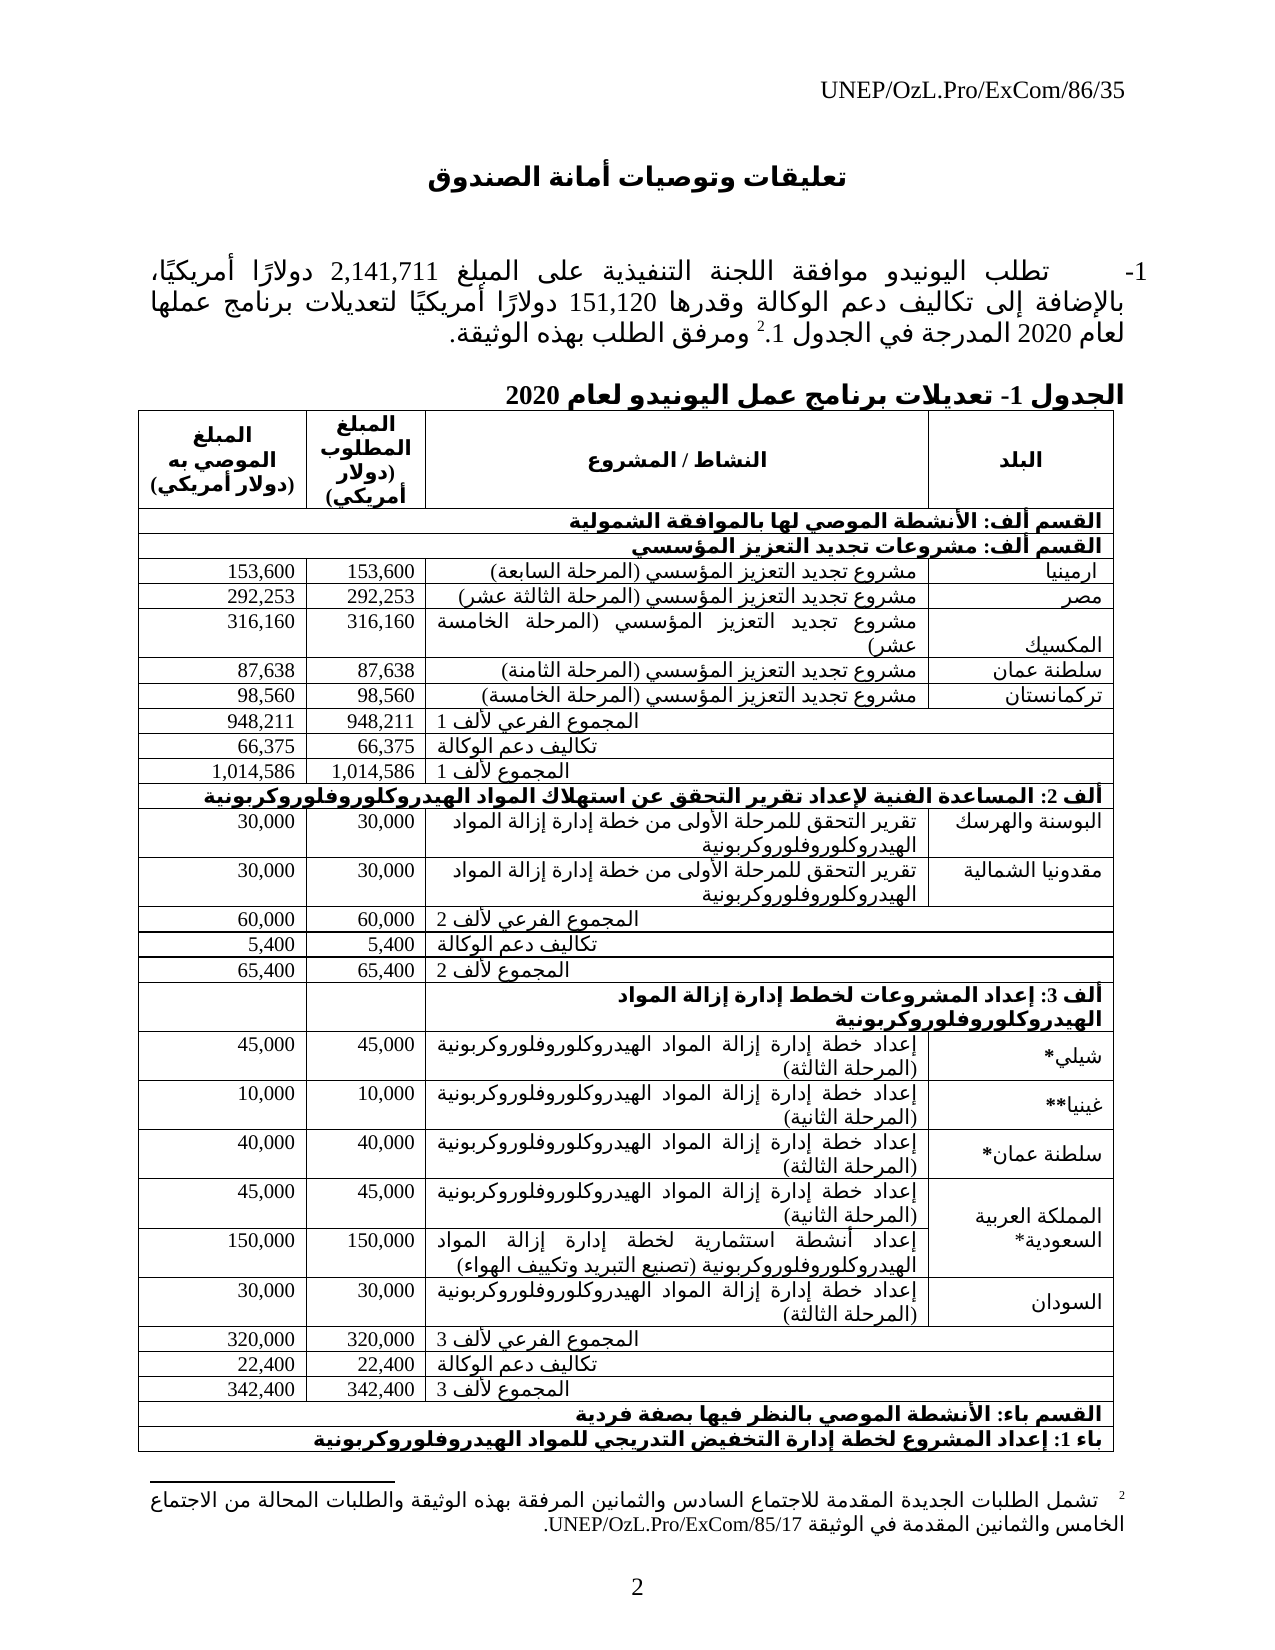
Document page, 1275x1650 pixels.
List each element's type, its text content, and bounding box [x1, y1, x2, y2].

table_cell القسم ألف: مشروعات تجديد التعزيز المؤسسي [139, 534, 1113, 558]
table_cell 30,000 [139, 858, 306, 906]
table_header المبلغ الموصي به (دولار أمريكي) [139, 411, 306, 508]
table_cell 65,400 [139, 958, 306, 982]
table_cell 30,000 [307, 1278, 425, 1326]
table_header البلد [929, 411, 1113, 508]
table_cell إعداد خطة إدارة إزالة المواد الهيدروكلوروفلوروكربونية (المرحلة الثانية) [426, 1081, 928, 1129]
table_cell غينيا** [929, 1081, 1113, 1129]
table_cell ألف 2: المساعدة الفنية لإعداد تقرير التحقق عن استهلاك المواد الهيدروكلوروفلوروكربونية [139, 784, 1113, 808]
table_cell 30,000 [307, 809, 425, 857]
table_cell مشروع تجديد التعزيز المؤسسي (المرحلة السابعة) [426, 559, 928, 583]
table_cell المجموع لألف 2 [426, 958, 1113, 982]
table_cell 292,253 [307, 584, 425, 608]
table_cell سلطنة عمان* [929, 1130, 1113, 1178]
table_cell 45,000 [139, 1032, 306, 1080]
table_cell 22,400 [139, 1352, 306, 1376]
table_cell 45,000 [307, 1179, 425, 1227]
table_cell 30,000 [139, 1278, 306, 1326]
table_cell [139, 983, 306, 1031]
table_cell 10,000 [139, 1081, 306, 1129]
table_cell 342,400 [139, 1377, 306, 1401]
table_header المبلغ المطلوب (دولار أمريكي) [307, 411, 425, 508]
table_cell المملكة العربية السعودية* [929, 1179, 1113, 1277]
table_cell 65,400 [307, 958, 425, 982]
table_cell إعداد خطة إدارة إزالة المواد الهيدروكلوروفلوروكربونية (المرحلة الثالثة) [426, 1032, 928, 1080]
table_cell 45,000 [307, 1032, 425, 1080]
table_cell مصر [929, 584, 1113, 608]
table_cell 320,000 [307, 1327, 425, 1351]
list الجدول 1- تعديلات برنامج عمل اليونيدو لعام 2020 [150, 379, 1125, 410]
table_cell إعداد خطة إدارة إزالة المواد الهيدروكلوروفلوروكربونية (المرحلة الثالثة) [426, 1130, 928, 1178]
table_cell المجموع لألف 1 [426, 759, 1113, 783]
table_cell تقرير التحقق للمرحلة الأولى من خطة إدارة إزالة المواد الهيدروكلوروفلوروكربونية [426, 809, 928, 857]
table_cell مشروع تجديد التعزيز المؤسسي (المرحلة الثامنة) [426, 658, 928, 682]
table_cell [307, 983, 425, 1031]
table_cell تقرير التحقق للمرحلة الأولى من خطة إدارة إزالة المواد الهيدروكلوروفلوروكربونية [426, 858, 928, 906]
table_cell المجموع الفرعي لألف 2 [426, 907, 1113, 931]
table_cell 153,600 [139, 559, 306, 583]
table_cell المكسيك [929, 609, 1113, 657]
table_cell 150,000 [307, 1229, 425, 1277]
table_cell المجموع لألف 3 [426, 1377, 1113, 1401]
table_cell 30,000 [139, 809, 306, 857]
table_cell القسم باء: الأنشطة الموصي بالنظر فيها بصفة فردية [139, 1402, 1113, 1426]
table_cell 150,000 [139, 1229, 306, 1277]
table_cell 87,638 [307, 658, 425, 682]
table_cell مشروع تجديد التعزيز المؤسسي (المرحلة الثالثة عشر) [426, 584, 928, 608]
table_cell إعداد أنشطة استثمارية لخطة إدارة إزالة المواد الهيدروكلوروفلوروكربونية (تصنيع التبريد وتكييف الهواء) [426, 1229, 928, 1277]
table_cell ارمينيا [929, 559, 1113, 583]
table_cell إعداد خطة إدارة إزالة المواد الهيدروكلوروفلوروكربونية (المرحلة الثالثة) [426, 1278, 928, 1326]
table_cell 66,375 [139, 734, 306, 758]
table_cell 66,375 [307, 734, 425, 758]
table_cell البوسنة والهرسك [929, 809, 1113, 857]
table_cell تركمانستان [929, 684, 1113, 707]
table_cell 60,000 [139, 907, 306, 931]
table_cell 342,400 [307, 1377, 425, 1401]
table_cell القسم ألف: الأنشطة الموصي لها بالموافقة الشمولية [139, 509, 1113, 533]
table_cell السودان [929, 1278, 1113, 1326]
table_cell 40,000 [139, 1130, 306, 1178]
table_cell 5,400 [139, 933, 306, 956]
table_cell 45,000 [139, 1179, 306, 1227]
table_cell 30,000 [307, 858, 425, 906]
table_cell 948,211 [307, 709, 425, 733]
table_cell 98,560 [139, 684, 306, 707]
table_cell تكاليف دعم الوكالة [426, 933, 1113, 956]
table_header النشاط / المشروع [426, 411, 928, 508]
table_cell 22,400 [307, 1352, 425, 1376]
table_cell مشروع تجديد التعزيز المؤسسي (المرحلة الخامسة) [426, 684, 928, 707]
list تطلب اليونيدو موافقة اللجنة التنفيذية على المبلغ 2,141,711 دولارًا أمريكيًا، بالإضافة إلى تكاليف دعم الوكالة وقدرها 151,120 دولارًا أمريكيًا لتعديلات برنامج عملها لعام 2020 المدرجة في الجدول 1. ومرفق الطلب بهذه الوثيقة. [150, 255, 1125, 348]
table_cell 153,600 [307, 559, 425, 583]
table_cell 10,000 [307, 1081, 425, 1129]
table_cell باء 1: إعداد المشروع لخطة إدارة التخفيض التدريجي للمواد الهيدروفلوروكربونية [139, 1427, 1113, 1451]
table_cell 98,560 [307, 684, 425, 707]
table_cell مشروع تجديد التعزيز المؤسسي (المرحلة الخامسة عشر) [426, 609, 928, 657]
table_cell المجموع الفرعي لألف 1 [426, 709, 1113, 733]
table_cell المجموع الفرعي لألف 3 [426, 1327, 1113, 1351]
table_cell مقدونيا الشمالية [929, 858, 1113, 906]
table_cell 948,211 [139, 709, 306, 733]
table_cell 316,160 [307, 609, 425, 657]
table_cell 1,014,586 [307, 759, 425, 783]
table_cell 60,000 [307, 907, 425, 931]
table_cell 316,160 [139, 609, 306, 657]
table_cell 320,000 [139, 1327, 306, 1351]
table_cell 292,253 [139, 584, 306, 608]
table_cell 40,000 [307, 1130, 425, 1178]
table_cell شيلي* [929, 1032, 1113, 1080]
table_cell تكاليف دعم الوكالة [426, 1352, 1113, 1376]
list تعليقات وتوصيات أمانة الصندوق [150, 161, 1125, 192]
table_cell 87,638 [139, 658, 306, 682]
table_cell 5,400 [307, 933, 425, 956]
table_cell تكاليف دعم الوكالة [426, 734, 1113, 758]
table_cell إعداد خطة إدارة إزالة المواد الهيدروكلوروفلوروكربونية (المرحلة الثانية) [426, 1179, 928, 1227]
table_cell ألف 3: إعداد المشروعات لخطط إدارة إزالة المواد الهيدروكلوروفلوروكربونية [426, 983, 1113, 1031]
table_cell سلطنة عمان [929, 658, 1113, 682]
table_cell 1,014,586 [139, 759, 306, 783]
